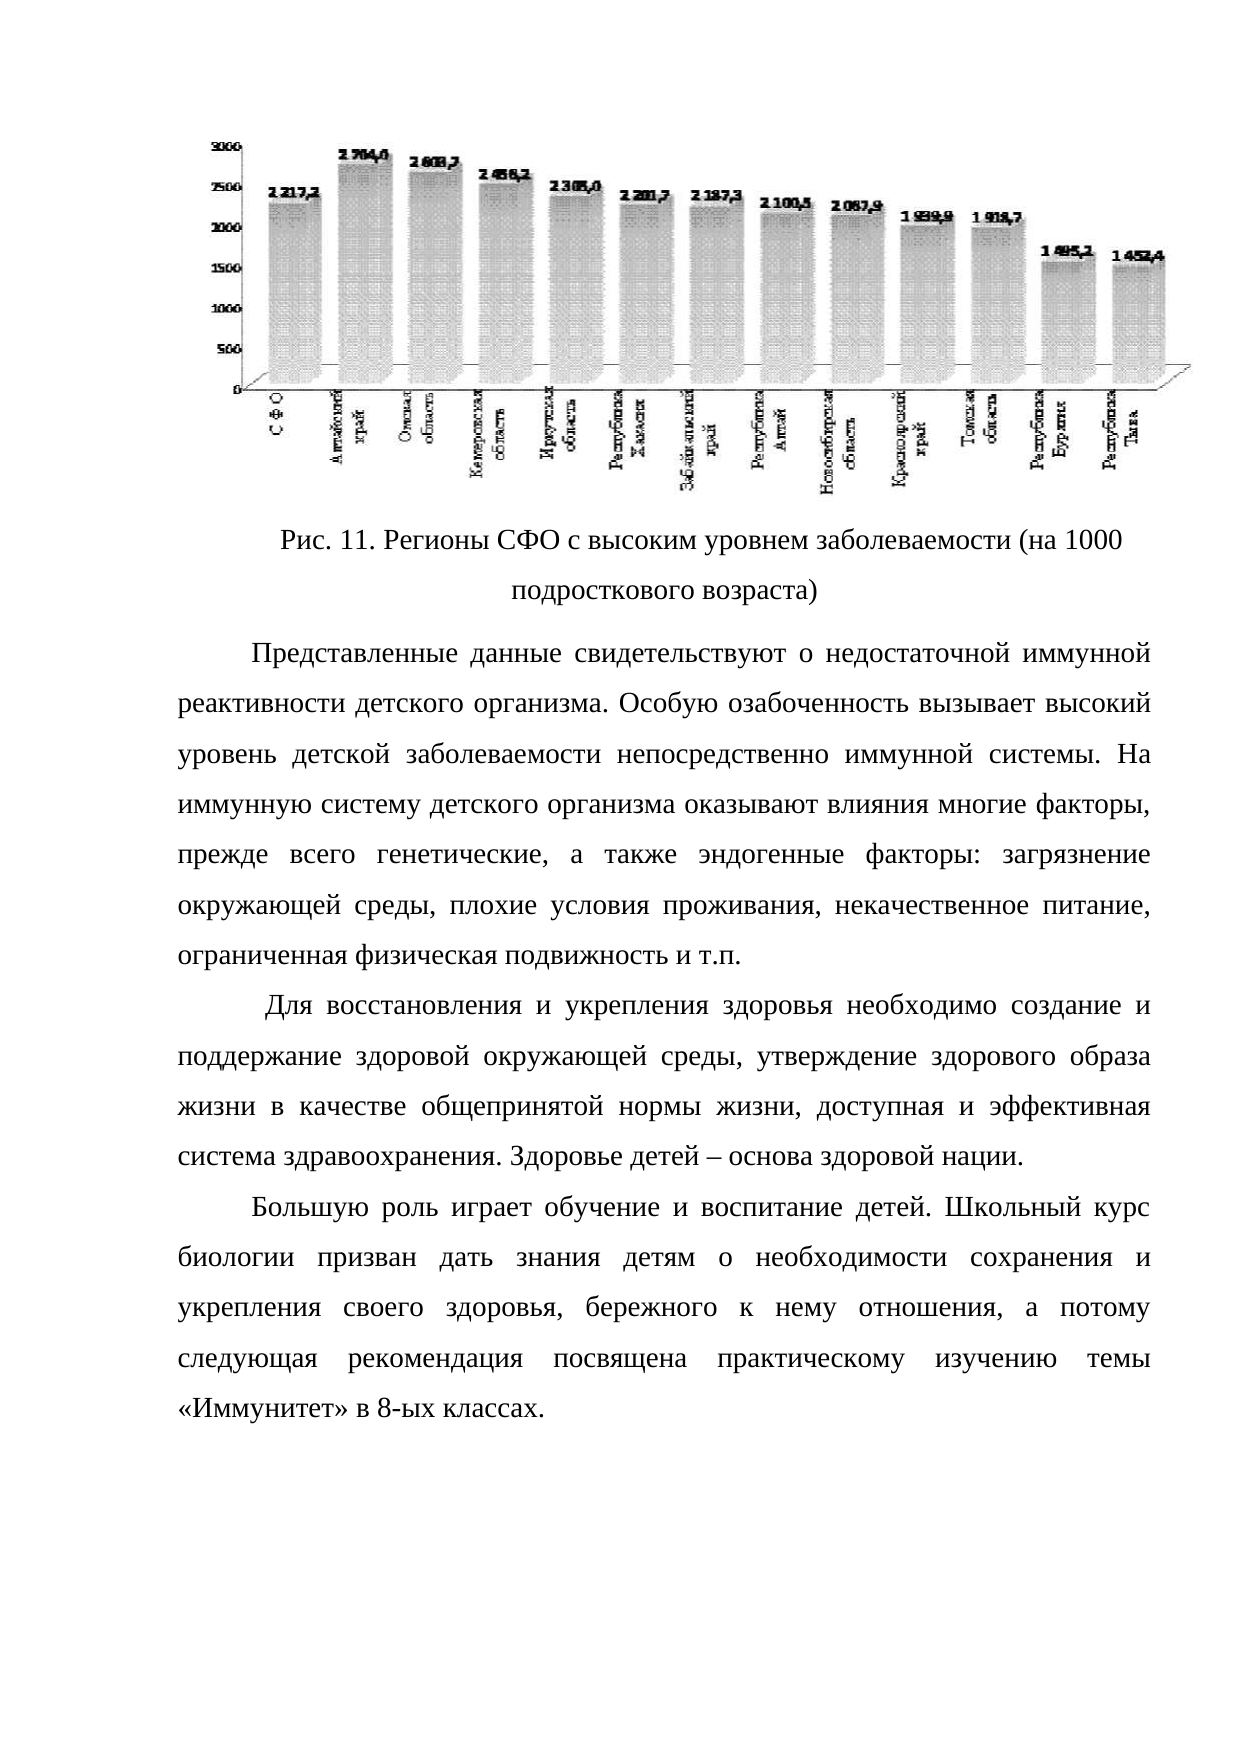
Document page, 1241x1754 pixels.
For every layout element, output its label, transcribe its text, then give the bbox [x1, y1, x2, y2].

picture [177, 118, 1194, 511]
text Большую роль играет обучение и воспитание детей. Школьный курс биологии призван дать знания детям о необходимости сохранения и укрепления своего здоровья, бережного к нему отношения, а потому следующая рекомендация посвящена практическому изучению темы «Иммунитет» в 8-ых классах. [177, 1189, 1152, 1423]
text Представленные данные свидетельствуют о недостаточной иммунной реактивности детского организма. Особую озабоченность вызывает высокий уровень детской заболеваемости непосредственно иммунной системы. На иммунную систему детского организма оказывают влияния многие факторы, прежде всего генетические, а также эндогенные факторы: загрязнение окружающей среды, плохие условия проживания, некачественное питание, ограниченная физическая подвижность и т.п. [177, 635, 1152, 971]
text Рис. 11. Регионы СФО с высоким уровнем заболеваемости (на 1000 подросткового возраста) [177, 522, 1152, 606]
text Для восстановления и укрепления здоровья необходимо создание и поддержание здоровой окружающей среды, утверждение здорового образа жизни в качестве общепринятой нормы жизни, доступная и эффективная система здравоохранения. Здоровье детей – основа здоровой нации. [177, 987, 1152, 1172]
